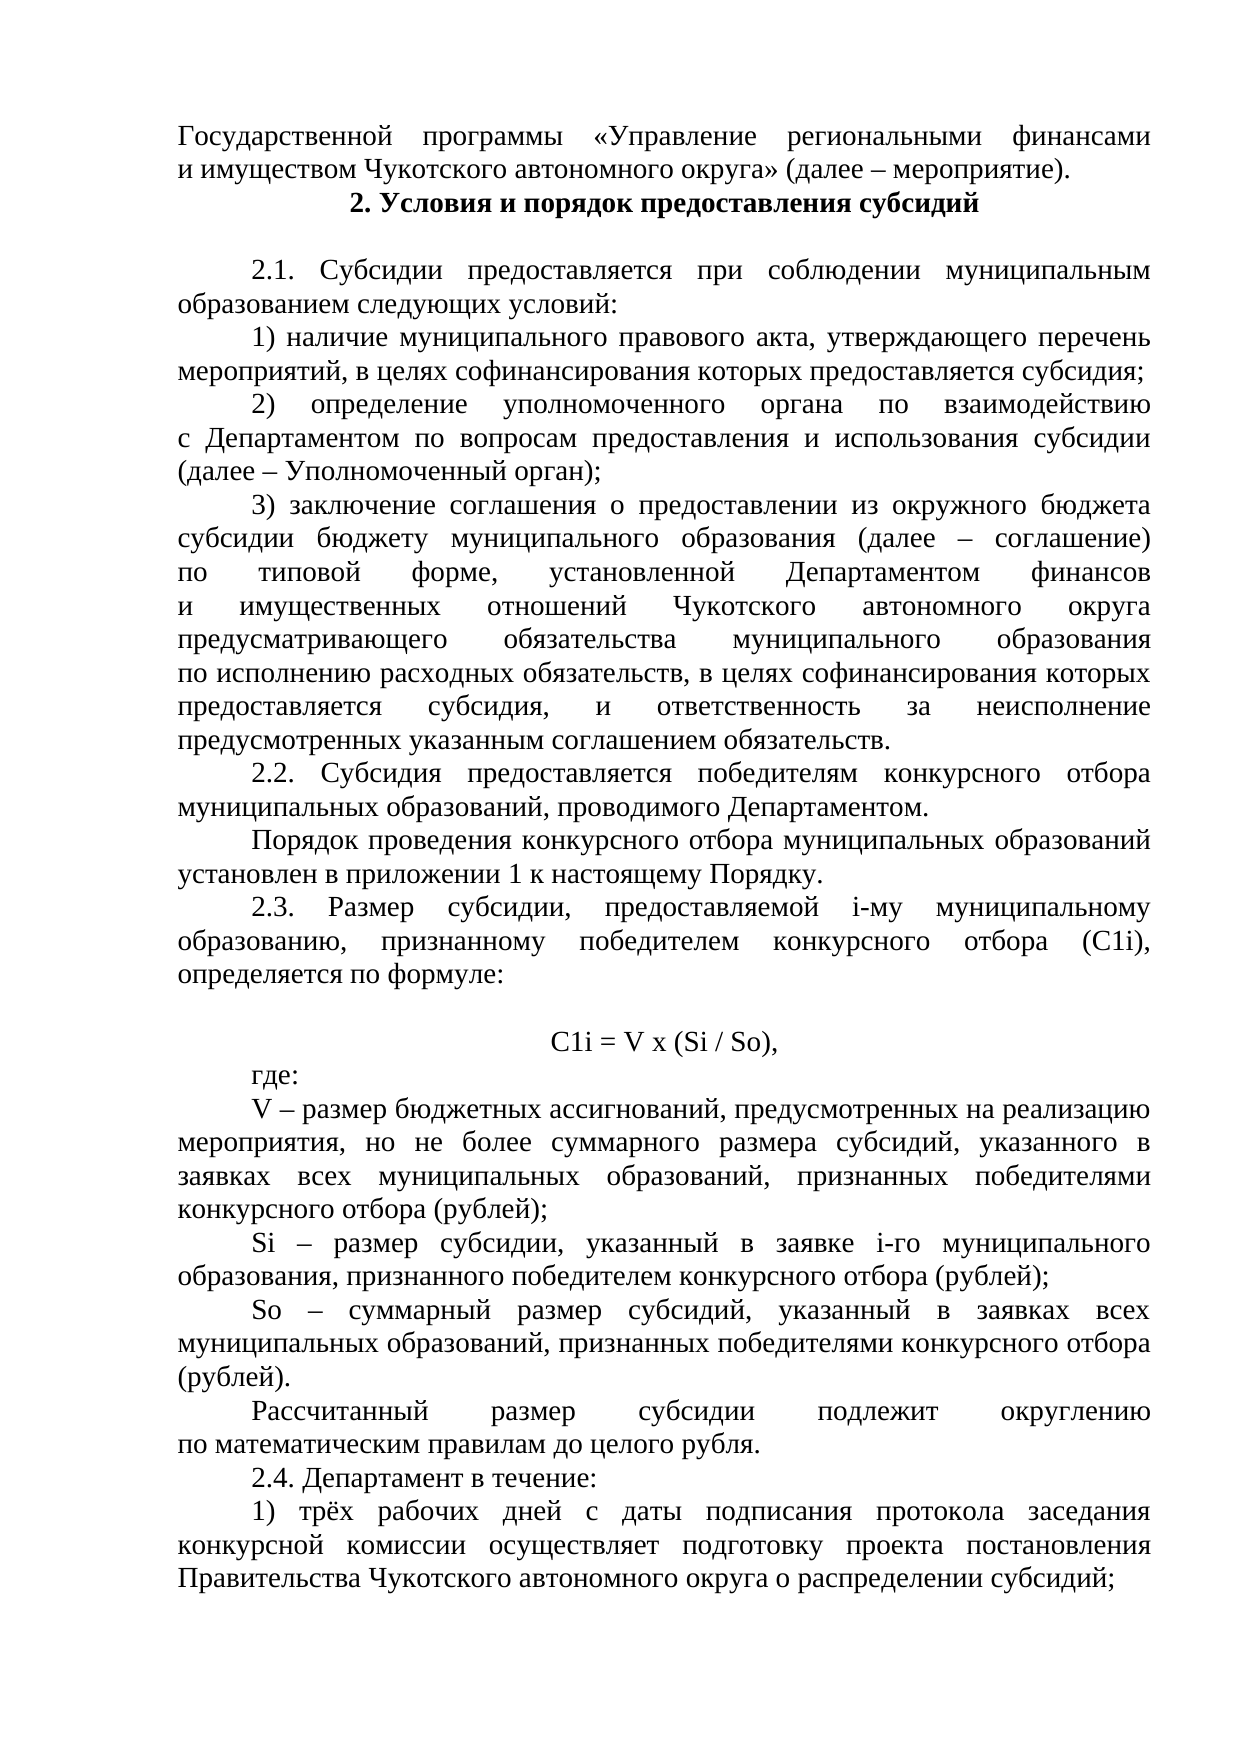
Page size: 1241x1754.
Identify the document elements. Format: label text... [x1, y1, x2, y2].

text V – размер бюджетных ассигнований, предусмотренных на реализацию мероприятия, но не более суммарного размера субсидий, указанного в заявках всех муниципальных образований, признанных победителями конкурсного отбора (рублей); [177, 1091, 1152, 1225]
text Рассчитанный размер субсидии подлежит округлению по математическим правилам до целого рубля. [177, 1393, 1152, 1460]
text 2.2. Субсидия предоставляется победителям конкурсного отбора муниципальных образований, проводимого Департаментом. [177, 755, 1152, 822]
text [177, 118, 1152, 185]
text So – суммарный размер субсидий, указанный в заявках всех муниципальных образований, признанных победителями конкурсного отбора (рублей). [177, 1292, 1152, 1393]
text 2.1. Субсидии предоставляется при соблюдении муниципальным образованием следующих условий: [177, 252, 1152, 319]
text 1) наличие муниципального правового акта, утверждающего перечень мероприятий, в целях софинансирования которых предоставляется субсидия; [177, 319, 1152, 386]
text 3) заключение соглашения о предоставлении из окружного бюджета субсидии бюджету муниципального образования (далее – соглашение) по типовой форме, установленной Департаментом финансов и имущественных отношений Чукотского автономного округа предусматривающего обязательства муниципального образования по исполнению расходных обязательств, в целях софинансирования которых предоставляется субсидия, и ответственность за неисполнение предусмотренных указанным соглашением обязательств. [177, 487, 1152, 755]
text Порядок проведения конкурсного отбора муниципальных образований установлен в приложении 1 к настоящему Порядку. [177, 822, 1152, 889]
text 1) трёх рабочих дней с даты подписания протокола заседания конкурсной комиссии осуществляет подготовку проекта постановления Правительства Чукотского автономного округа о распределении субсидий; [177, 1493, 1152, 1594]
subtitle 2. Условия и порядок предоставления субсидий [177, 185, 1152, 219]
text 2.4. Департамент в течение: [177, 1460, 1152, 1493]
text 2.3. Размер субсидии, предоставляемой i-му муниципальному образованию, признанному победителем конкурсного отбора (C1i), определяется по формуле: [177, 889, 1152, 990]
text 2) определение уполномоченного органа по взаимодействию с Департаментом по вопросам предоставления и использования субсидии (далее – Уполномоченный орган); [177, 386, 1152, 487]
text Si – размер субсидии, указанный в заявке i-го муниципального образования, признанного победителем конкурсного отбора (рублей); [177, 1225, 1152, 1292]
text C1i = V x (Si / So), [177, 1024, 1152, 1057]
text где: [177, 1057, 1152, 1091]
